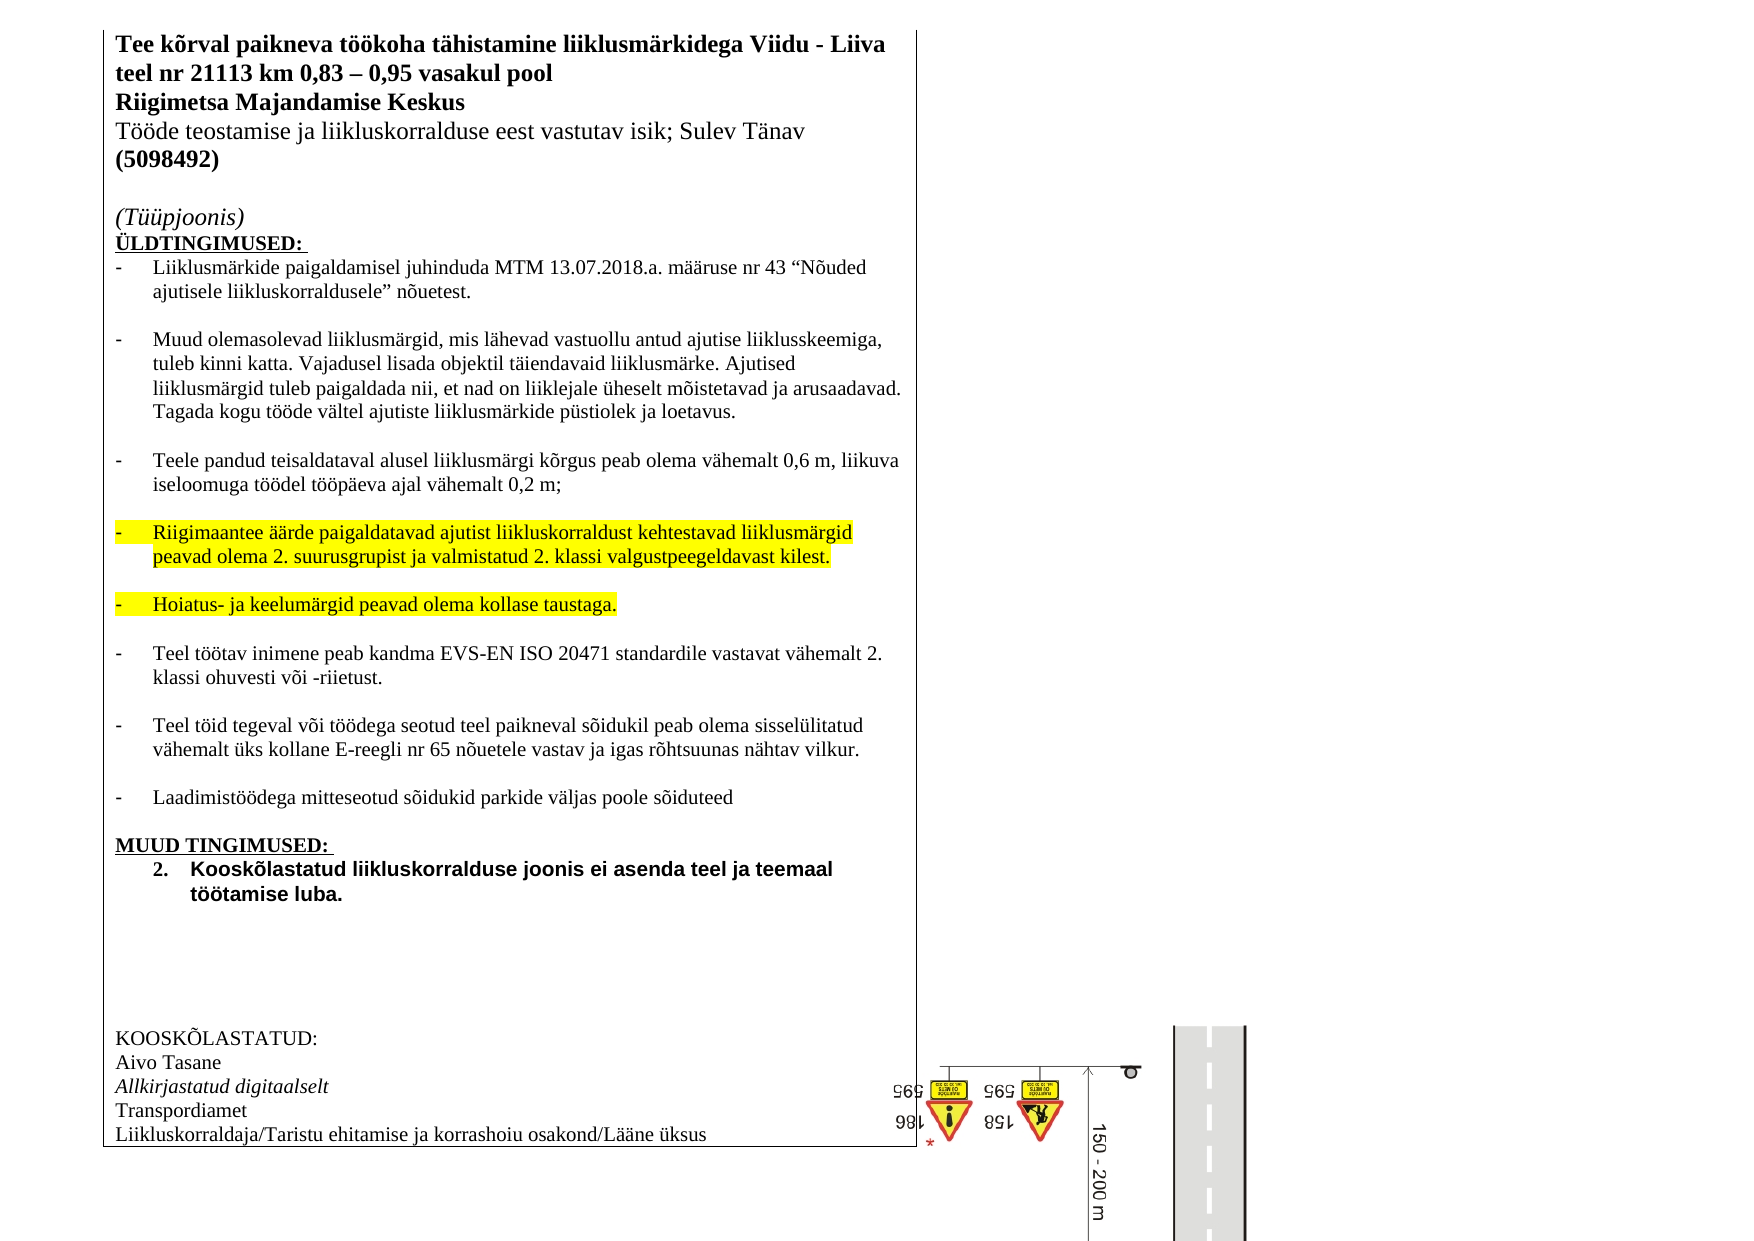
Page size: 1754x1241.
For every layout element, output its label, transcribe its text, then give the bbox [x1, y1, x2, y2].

table_cell MUUD TINGIMUSED: Kooskõlastatud liikluskorralduse joonis ei asenda teel ja teemaal töötamise luba. [104, 833, 916, 1026]
picture [893, 1025, 1696, 1241]
table_cell Tee kõrval paikneva töökoha tähistamine liiklusmärkidega Viidu - Liiva teel nr 21113 km 0,83 – 0,95 vasakul pool Riigimetsa Majandamise Keskus Tööde teostamise ja liikluskorralduse eest vastutav isik; Sulev Tänav (5098492) (Tüüpjoonis) ÜLDTINGIMUSED: [104, 30, 916, 255]
table_cell Liiklusmärkide paigaldamisel juhinduda MTM 13.07.2018.a. määruse nr 43 “Nõuded ajutisele liikluskorraldusele” nõuetest. Muud olemasolevad liiklusmärgid, mis lähevad vastuollu antud ajutise liiklusskeemiga, tuleb kinni katta. Vajadusel lisada objektil täiendavaid liiklusmärke. Ajutised liiklusmärgid tuleb paigaldada nii, et nad on liiklejale üheselt mõistetavad ja arusaadavad. Tagada kogu tööde vältel ajutiste liiklusmärkide püstiolek ja loetavus. Teele pandud teisaldataval alusel liiklusmärgi kõrgus peab olema vähemalt 0,6 m, liikuva iseloomuga töödel tööpäeva ajal vähemalt 0,2 m; Riigimaantee äärde paigaldatavad ajutist liikluskorraldust kehtestavad liiklusmärgid peavad olema 2. suurusgrupist ja valmistatud 2. klassi valgustpeegeldavast kilest. Hoiatus- ja keelumärgid peavad olema kollase taustaga. Teel töötav inimene peab kandma EVS-EN ISO 20471 standardile vastavat vähemalt 2. klassi ohuvesti või -riietust. Teel töid tegeval või töödega seotud teel paikneval sõidukil peab olema sisselülitatud vähemalt üks kollane E-reegli nr 65 nõuetele vastav ja igas rõhtsuunas nähtav vilkur. Laadimistöödega mitteseotud sõidukid parkide väljas poole sõiduteed [104, 255, 916, 833]
table_cell KOOSKÕLASTATUD: Aivo Tasane Allkirjastatud digitaalselt Transpordiamet Liikluskorraldaja/Taristu ehitamise ja korrashoiu osakond/Lääne üksus [104, 1026, 916, 1146]
